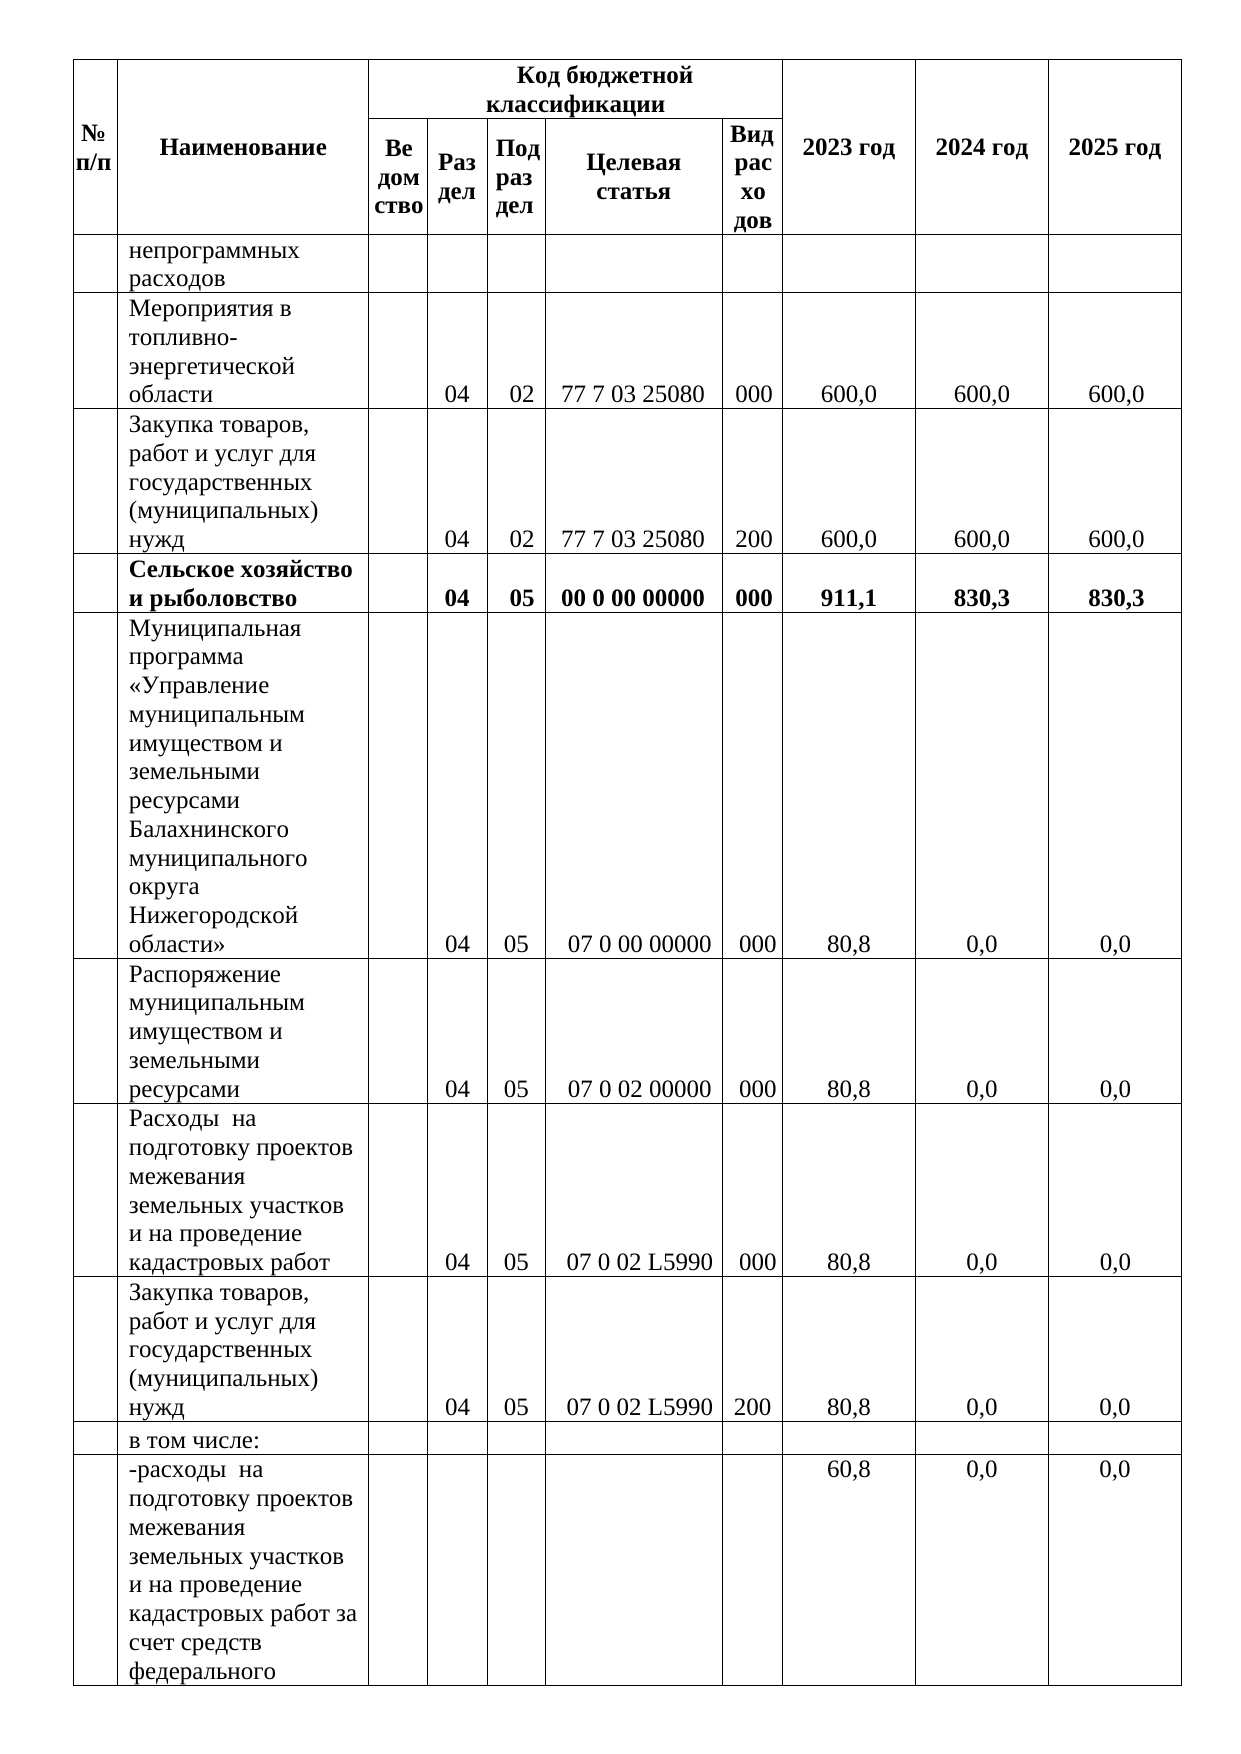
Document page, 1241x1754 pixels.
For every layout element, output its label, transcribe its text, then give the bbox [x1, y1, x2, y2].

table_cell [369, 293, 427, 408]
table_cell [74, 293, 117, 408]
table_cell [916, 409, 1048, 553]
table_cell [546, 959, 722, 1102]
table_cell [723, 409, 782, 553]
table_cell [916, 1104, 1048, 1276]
table_cell Ве дом ство [369, 119, 427, 234]
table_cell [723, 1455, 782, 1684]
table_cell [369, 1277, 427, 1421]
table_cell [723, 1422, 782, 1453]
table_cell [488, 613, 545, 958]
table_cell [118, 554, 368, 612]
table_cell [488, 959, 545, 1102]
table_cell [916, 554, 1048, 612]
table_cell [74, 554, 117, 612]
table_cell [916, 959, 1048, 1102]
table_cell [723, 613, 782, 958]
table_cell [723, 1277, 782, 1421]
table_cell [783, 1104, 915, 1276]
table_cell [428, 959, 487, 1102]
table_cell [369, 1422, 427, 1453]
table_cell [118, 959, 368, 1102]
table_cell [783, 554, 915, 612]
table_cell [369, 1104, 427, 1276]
table_cell Целевая статья [546, 119, 722, 234]
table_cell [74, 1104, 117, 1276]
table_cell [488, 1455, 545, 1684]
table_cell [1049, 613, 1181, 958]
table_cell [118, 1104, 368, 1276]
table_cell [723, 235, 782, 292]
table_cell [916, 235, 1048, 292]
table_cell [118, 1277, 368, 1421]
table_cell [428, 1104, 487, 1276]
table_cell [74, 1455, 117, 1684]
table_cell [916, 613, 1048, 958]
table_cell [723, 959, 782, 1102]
table_cell Под раз дел [488, 119, 545, 234]
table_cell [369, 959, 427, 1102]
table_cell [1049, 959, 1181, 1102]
table_header № п/п [74, 60, 117, 234]
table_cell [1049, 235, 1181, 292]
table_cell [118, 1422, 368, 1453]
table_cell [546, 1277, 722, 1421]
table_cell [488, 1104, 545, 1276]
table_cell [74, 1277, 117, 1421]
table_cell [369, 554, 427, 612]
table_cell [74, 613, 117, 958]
table_cell Раз дел [428, 119, 487, 234]
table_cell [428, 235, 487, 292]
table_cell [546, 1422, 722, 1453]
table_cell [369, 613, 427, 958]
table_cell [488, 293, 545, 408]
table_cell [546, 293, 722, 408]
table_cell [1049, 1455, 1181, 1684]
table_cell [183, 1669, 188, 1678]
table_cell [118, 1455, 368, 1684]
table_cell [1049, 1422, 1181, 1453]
table_header 2024 год [916, 60, 1048, 234]
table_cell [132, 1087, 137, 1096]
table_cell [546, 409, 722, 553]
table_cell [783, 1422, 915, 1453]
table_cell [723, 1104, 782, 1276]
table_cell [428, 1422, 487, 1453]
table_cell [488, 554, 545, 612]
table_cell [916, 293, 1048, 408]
table_cell Вид рас хо дов [723, 119, 782, 234]
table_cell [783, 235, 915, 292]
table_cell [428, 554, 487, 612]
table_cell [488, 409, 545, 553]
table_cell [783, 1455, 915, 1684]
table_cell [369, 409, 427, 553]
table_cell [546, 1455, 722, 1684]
table_header 2023 год [783, 60, 915, 234]
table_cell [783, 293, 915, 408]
table_header 2025 год [1049, 60, 1181, 234]
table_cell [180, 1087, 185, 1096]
table_header Код бюджетной классификации [369, 60, 782, 118]
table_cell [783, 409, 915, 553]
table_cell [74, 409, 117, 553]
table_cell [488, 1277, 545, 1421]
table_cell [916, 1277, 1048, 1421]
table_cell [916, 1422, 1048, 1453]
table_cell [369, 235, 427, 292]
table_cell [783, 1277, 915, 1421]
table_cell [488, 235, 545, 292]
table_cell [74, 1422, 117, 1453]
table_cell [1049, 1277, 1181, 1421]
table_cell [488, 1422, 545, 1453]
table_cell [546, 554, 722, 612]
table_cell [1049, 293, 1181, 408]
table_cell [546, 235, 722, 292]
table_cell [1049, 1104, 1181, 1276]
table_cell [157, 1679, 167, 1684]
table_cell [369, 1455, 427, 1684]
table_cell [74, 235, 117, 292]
table_header Наименование [118, 60, 368, 234]
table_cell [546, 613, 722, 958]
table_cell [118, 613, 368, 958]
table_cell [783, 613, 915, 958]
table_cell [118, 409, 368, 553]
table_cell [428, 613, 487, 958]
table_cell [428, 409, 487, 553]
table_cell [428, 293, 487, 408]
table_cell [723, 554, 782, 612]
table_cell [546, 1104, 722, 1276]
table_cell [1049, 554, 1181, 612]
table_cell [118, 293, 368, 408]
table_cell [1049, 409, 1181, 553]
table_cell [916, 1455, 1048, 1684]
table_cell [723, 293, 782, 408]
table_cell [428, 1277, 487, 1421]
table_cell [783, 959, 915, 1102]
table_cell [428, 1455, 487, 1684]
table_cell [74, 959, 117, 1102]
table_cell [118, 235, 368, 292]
